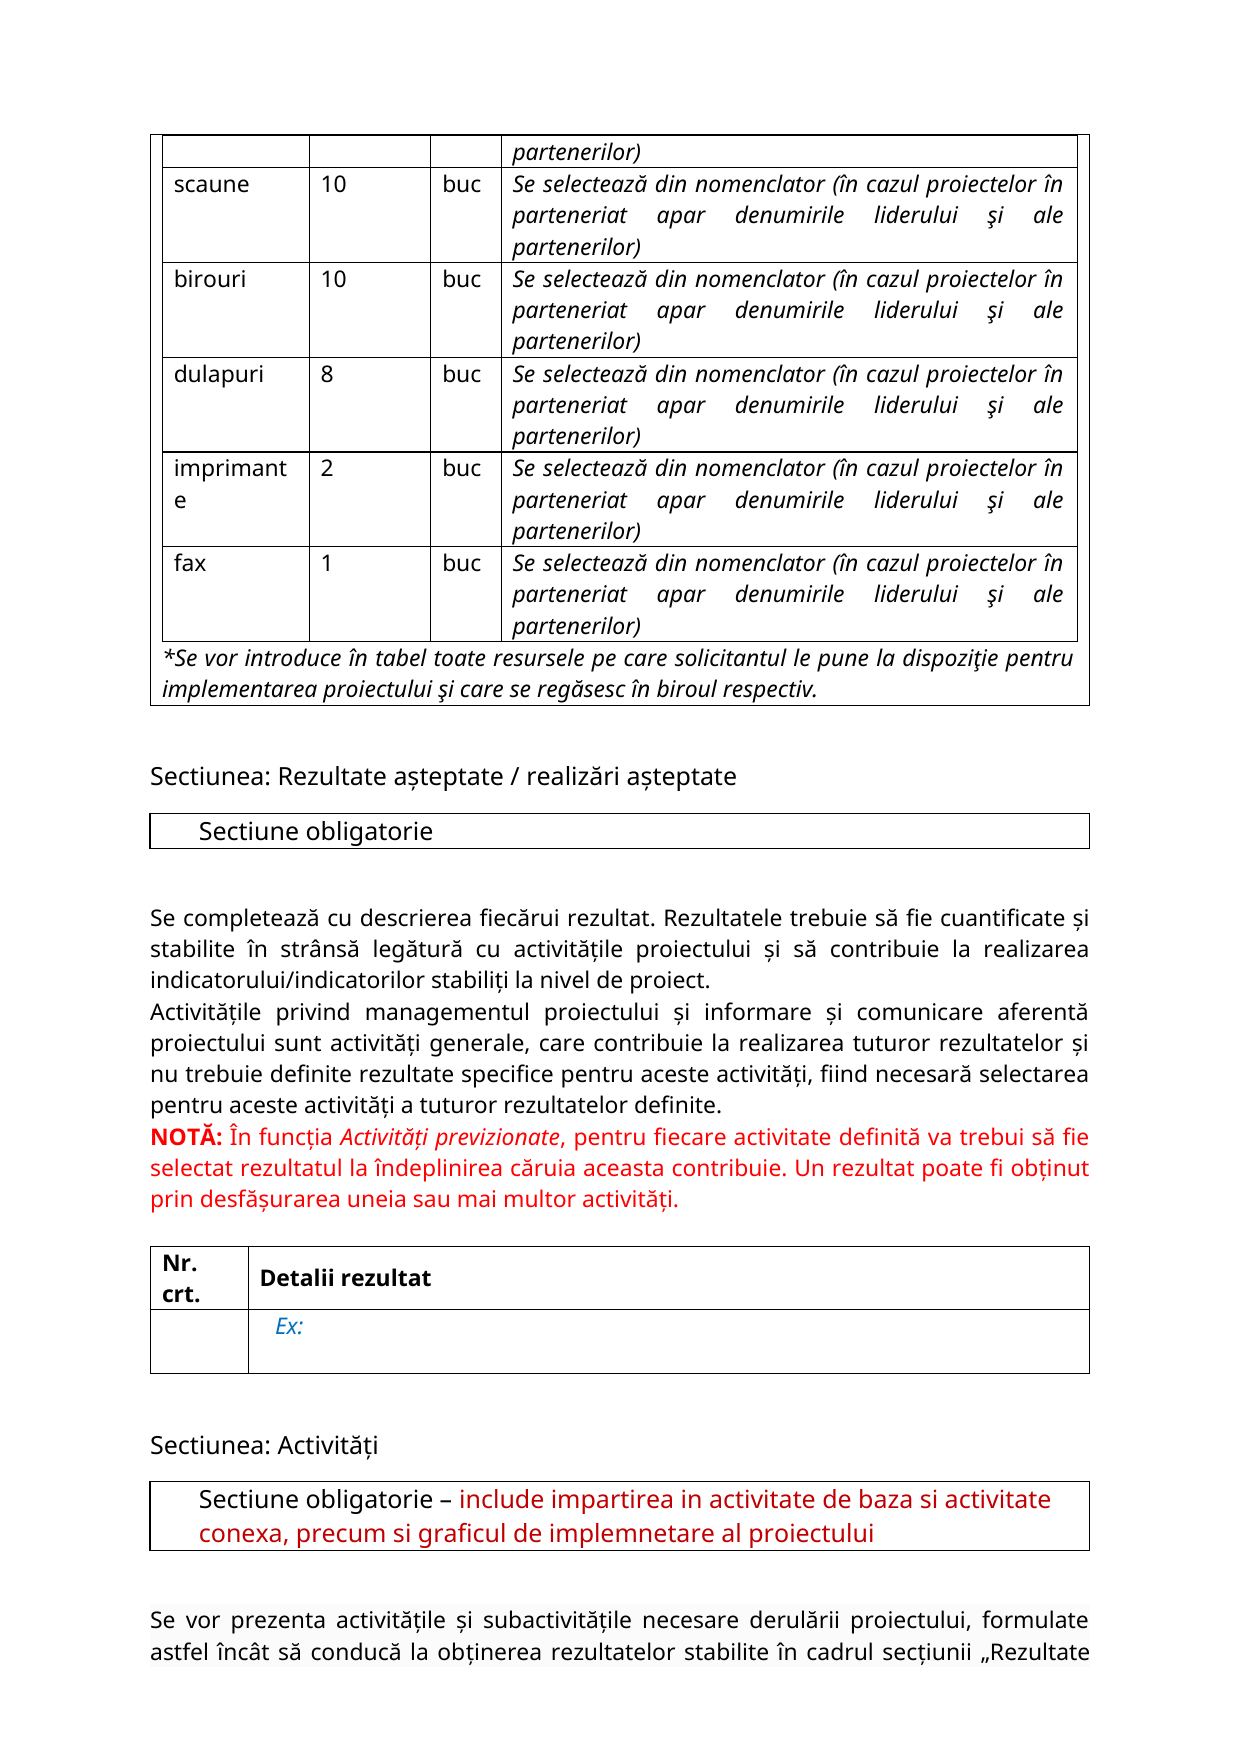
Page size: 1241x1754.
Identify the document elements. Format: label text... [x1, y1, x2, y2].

table_header Detalii rezultat [249, 1247, 1089, 1309]
text NOTĂ: În funcția Activități previzionate, pentru fiecare activitate definită va trebui să fie selectat rezultatul la îndeplinirea căruia aceasta contribuie. Un rezultat poate fi obținut prin desfășurarea uneia sau mai multor activități. [150, 1121, 1090, 1214]
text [150, 1604, 1090, 1667]
table_cell [151, 1310, 248, 1373]
text Sectiunea: Rezultate așteptate / realizări așteptate [150, 759, 1090, 793]
table_cell Ex: [249, 1310, 1089, 1373]
table_header Sectiune obligatorie [151, 814, 1089, 847]
text Se completează cu descrierea fiecărui rezultat. Rezultatele trebuie să fie cuantificate și stabilite în strânsă legătură cu activitățile proiectului și să contribuie la realizarea indicatorului/indicatorilor stabiliți la nivel de proiect. [150, 902, 1090, 996]
table_header Nr. crt. [151, 1247, 248, 1309]
table_header Sectiune obligatorie – include impartirea in activitate de baza si activitate conexa, precum si graficul de implemnetare al proiectului [151, 1482, 1089, 1550]
text Sectiunea: Activități [150, 1427, 1090, 1461]
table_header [151, 135, 1089, 704]
text Activitățile privind managementul proiectului și informare și comunicare aferentă proiectului sunt activități generale, care contribuie la realizarea tuturor rezultatelor și nu trebuie definite rezultate specifice pentru aceste activități, fiind necesară selectarea pentru aceste activități a tuturor rezultatelor definite. [150, 996, 1090, 1121]
